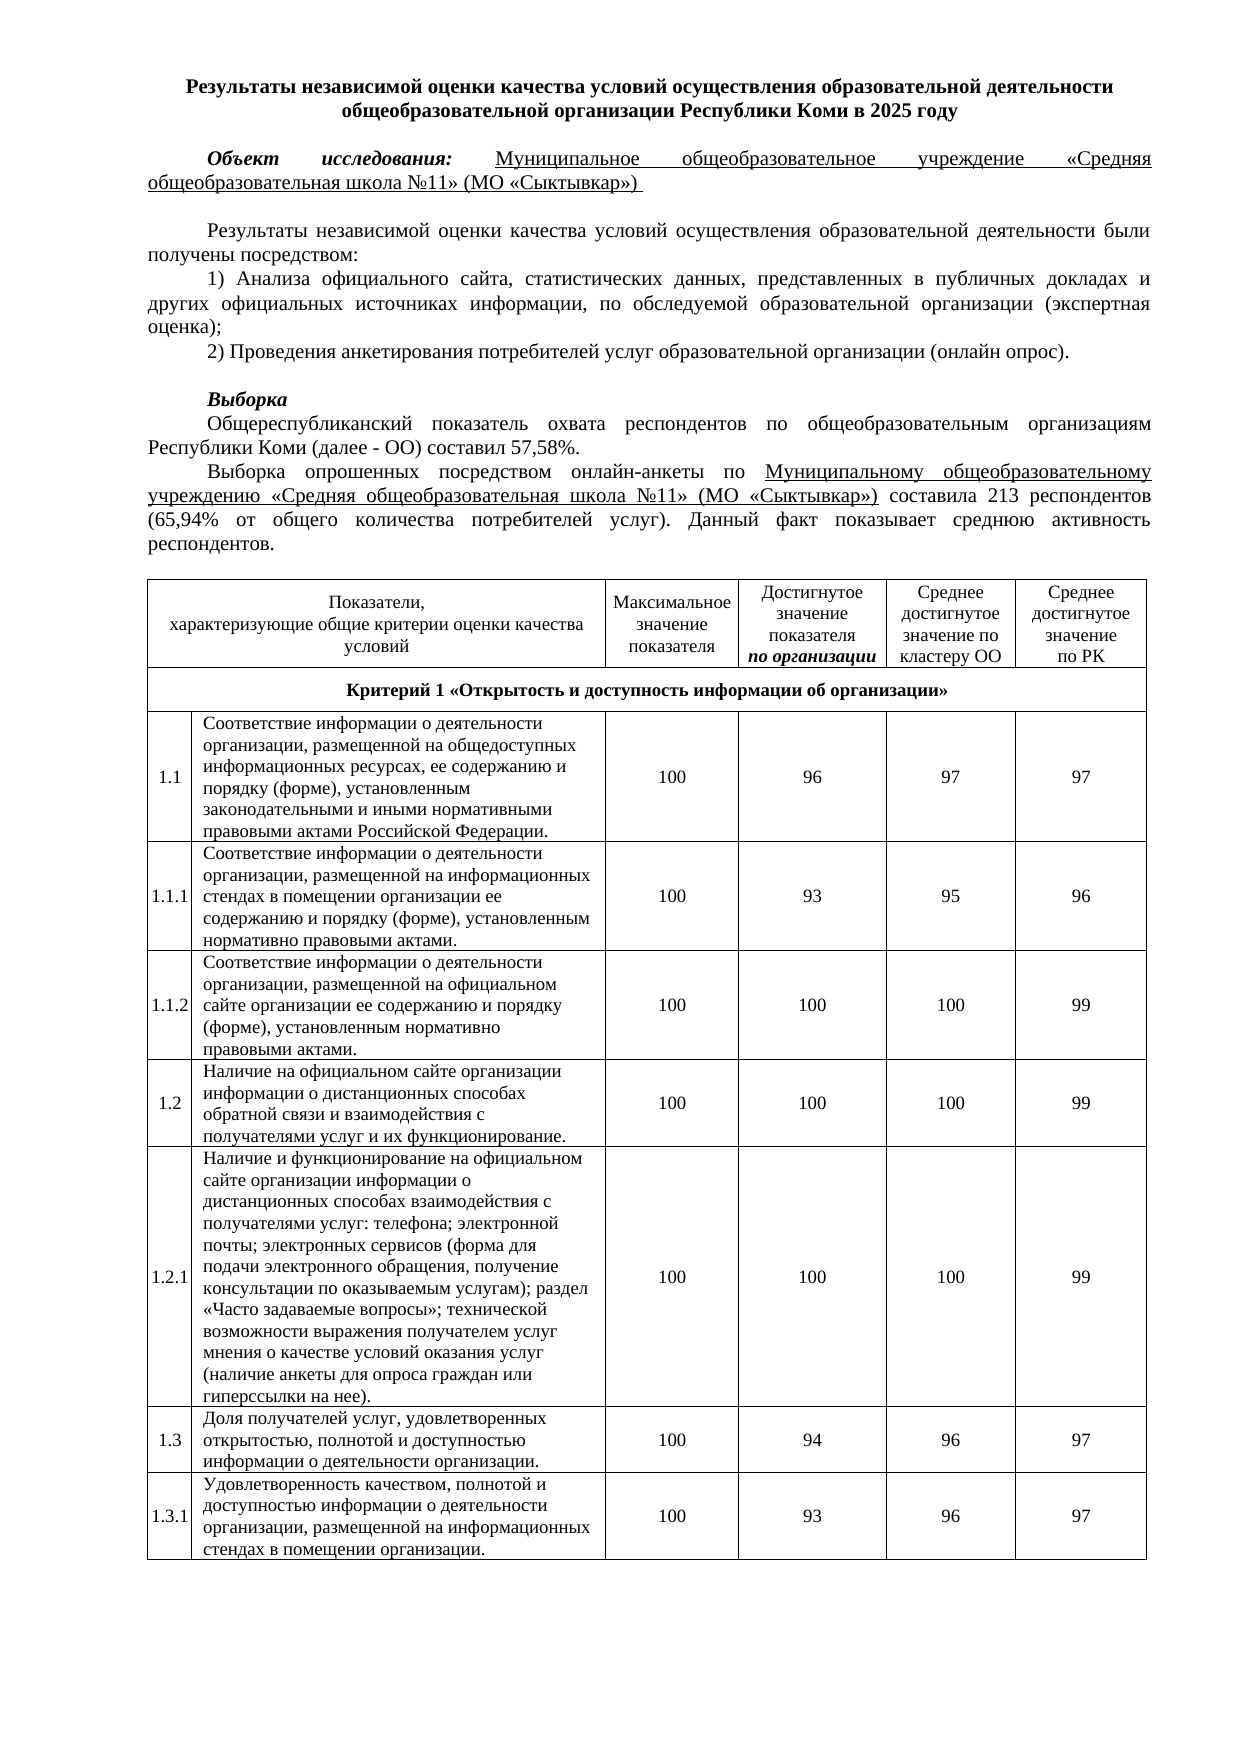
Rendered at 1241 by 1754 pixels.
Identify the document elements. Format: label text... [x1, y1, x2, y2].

table_cell 100 [606, 842, 738, 950]
table_cell Соответствие информации о деятельности организации, размещенной на информационных стендах в помещении организации ее содержанию и порядку (форме), установленным нормативно правовыми актами. [192, 842, 605, 950]
table_header Показатели, характеризующие общие критерии оценки качества условий [148, 580, 605, 667]
table_cell 1.1 [148, 712, 191, 841]
table_cell 100 [739, 951, 886, 1059]
table_cell 93 [739, 842, 886, 950]
table_cell 94 [739, 1407, 886, 1472]
table_cell 93 [739, 1473, 886, 1559]
table_cell Удовлетворенность качеством, полнотой и доступностью информации о деятельности организации, размещенной на информационных стендах в помещении организации. [192, 1473, 605, 1559]
table_cell Доля получателей услуг, удовлетворенных открытостью, полнотой и доступностью информации о деятельности организации. [192, 1407, 605, 1472]
table_cell Наличие и функционирование на официальном сайте организации информации о дистанционных способах взаимодействия с получателями услуг: телефона; электронной почты; электронных сервисов (форма для подачи электронного обращения, получение консультации по оказываемым услугам); раздел «Часто задаваемые вопросы»; технической возможности выражения получателем услуг мнения о качестве условий оказания услуг (наличие анкеты для опроса граждан или гиперссылки на нее). [192, 1147, 605, 1406]
table_cell 1.2 [148, 1060, 191, 1146]
table_cell 99 [1016, 951, 1146, 1059]
table_cell 1.1.2 [148, 951, 191, 1059]
table_header Среднее достигнутое значение по РК [1016, 580, 1146, 667]
table_header Максимальное значение показателя [606, 580, 738, 667]
table_cell 100 [606, 1060, 738, 1146]
table_cell 96 [1016, 842, 1146, 950]
table_cell 100 [887, 951, 1015, 1059]
text Результаты независимой оценки качества условий осуществления образовательной деятельности общеобразовательной организации Республики Коми в 2025 году [148, 74, 1152, 122]
table_cell Соответствие информации о деятельности организации, размещенной на официальном сайте организации ее содержанию и порядку (форме), установленным нормативно правовыми актами. [192, 951, 605, 1059]
table_cell 99 [1016, 1147, 1146, 1406]
table_cell 97 [1016, 712, 1146, 841]
table_cell Соответствие информации о деятельности организации, размещенной на общедоступных информационных ресурсах, ее содержанию и порядку (форме), установленным законодательными и иными нормативными правовыми актами Российской Федерации. [192, 712, 605, 841]
table_cell 97 [887, 712, 1015, 841]
table_cell 1.3 [148, 1407, 191, 1472]
table_cell 100 [606, 1407, 738, 1472]
table_cell 100 [606, 951, 738, 1059]
text 2) Проведения анкетирования потребителей услуг образовательной организации (онлайн опрос). [148, 338, 1152, 363]
table_cell 96 [739, 712, 886, 841]
table_cell 100 [887, 1147, 1015, 1406]
table_cell 95 [887, 842, 1015, 950]
table_header Среднее достигнутое значение по кластеру ОО [887, 580, 1015, 667]
table_cell Наличие на официальном сайте организации информации о дистанционных способах обратной связи и взаимодействия с получателями услуг и их функционирование. [192, 1060, 605, 1146]
table_cell 1.3.1 [148, 1473, 191, 1559]
table_cell 100 [606, 1473, 738, 1559]
table_cell 97 [1016, 1407, 1146, 1472]
table_header Достигнутое значение показателя по организации [739, 580, 886, 667]
text Результаты независимой оценки качества условий осуществления образовательной деятельности были получены посредством: [148, 218, 1152, 266]
text Объект исследования: Муниципальное общеобразовательное учреждение «Средняя общеобразовательная школа №11» (МО «Сыктывкар») [148, 146, 1152, 194]
table_cell 96 [887, 1473, 1015, 1559]
table_cell 100 [606, 712, 738, 841]
table_cell 99 [1016, 1060, 1146, 1146]
table_cell 96 [887, 1407, 1015, 1472]
table_cell 97 [1016, 1473, 1146, 1559]
text 1) Анализа официального сайта, статистических данных, представленных в публичных докладах и других официальных источниках информации, по обследуемой образовательной организации (экспертная оценка); [148, 266, 1152, 338]
table_cell 100 [739, 1060, 886, 1146]
table_cell 100 [606, 1147, 738, 1406]
text Выборка [148, 387, 1152, 411]
text Общереспубликанский показатель охвата респондентов по общеобразовательным организациям Республики Коми (далее - ОО) составил 57,58%. [148, 411, 1152, 459]
table_cell 100 [887, 1060, 1015, 1146]
table_cell Критерий 1 «Открытость и доступность информации об организации» [148, 668, 1146, 711]
table_cell 100 [739, 1147, 886, 1406]
table_cell 1.2.1 [148, 1147, 191, 1406]
text Выборка опрошенных посредством онлайн-анкеты по Муниципальному общеобразовательному учреждению «Средняя общеобразовательная школа №11» (МО «Сыктывкар») составила 213 респондентов (65,94% от общего количества потребителей услуг). Данный факт показывает среднюю активность респондентов. [148, 459, 1152, 555]
table_cell 1.1.1 [148, 842, 191, 950]
